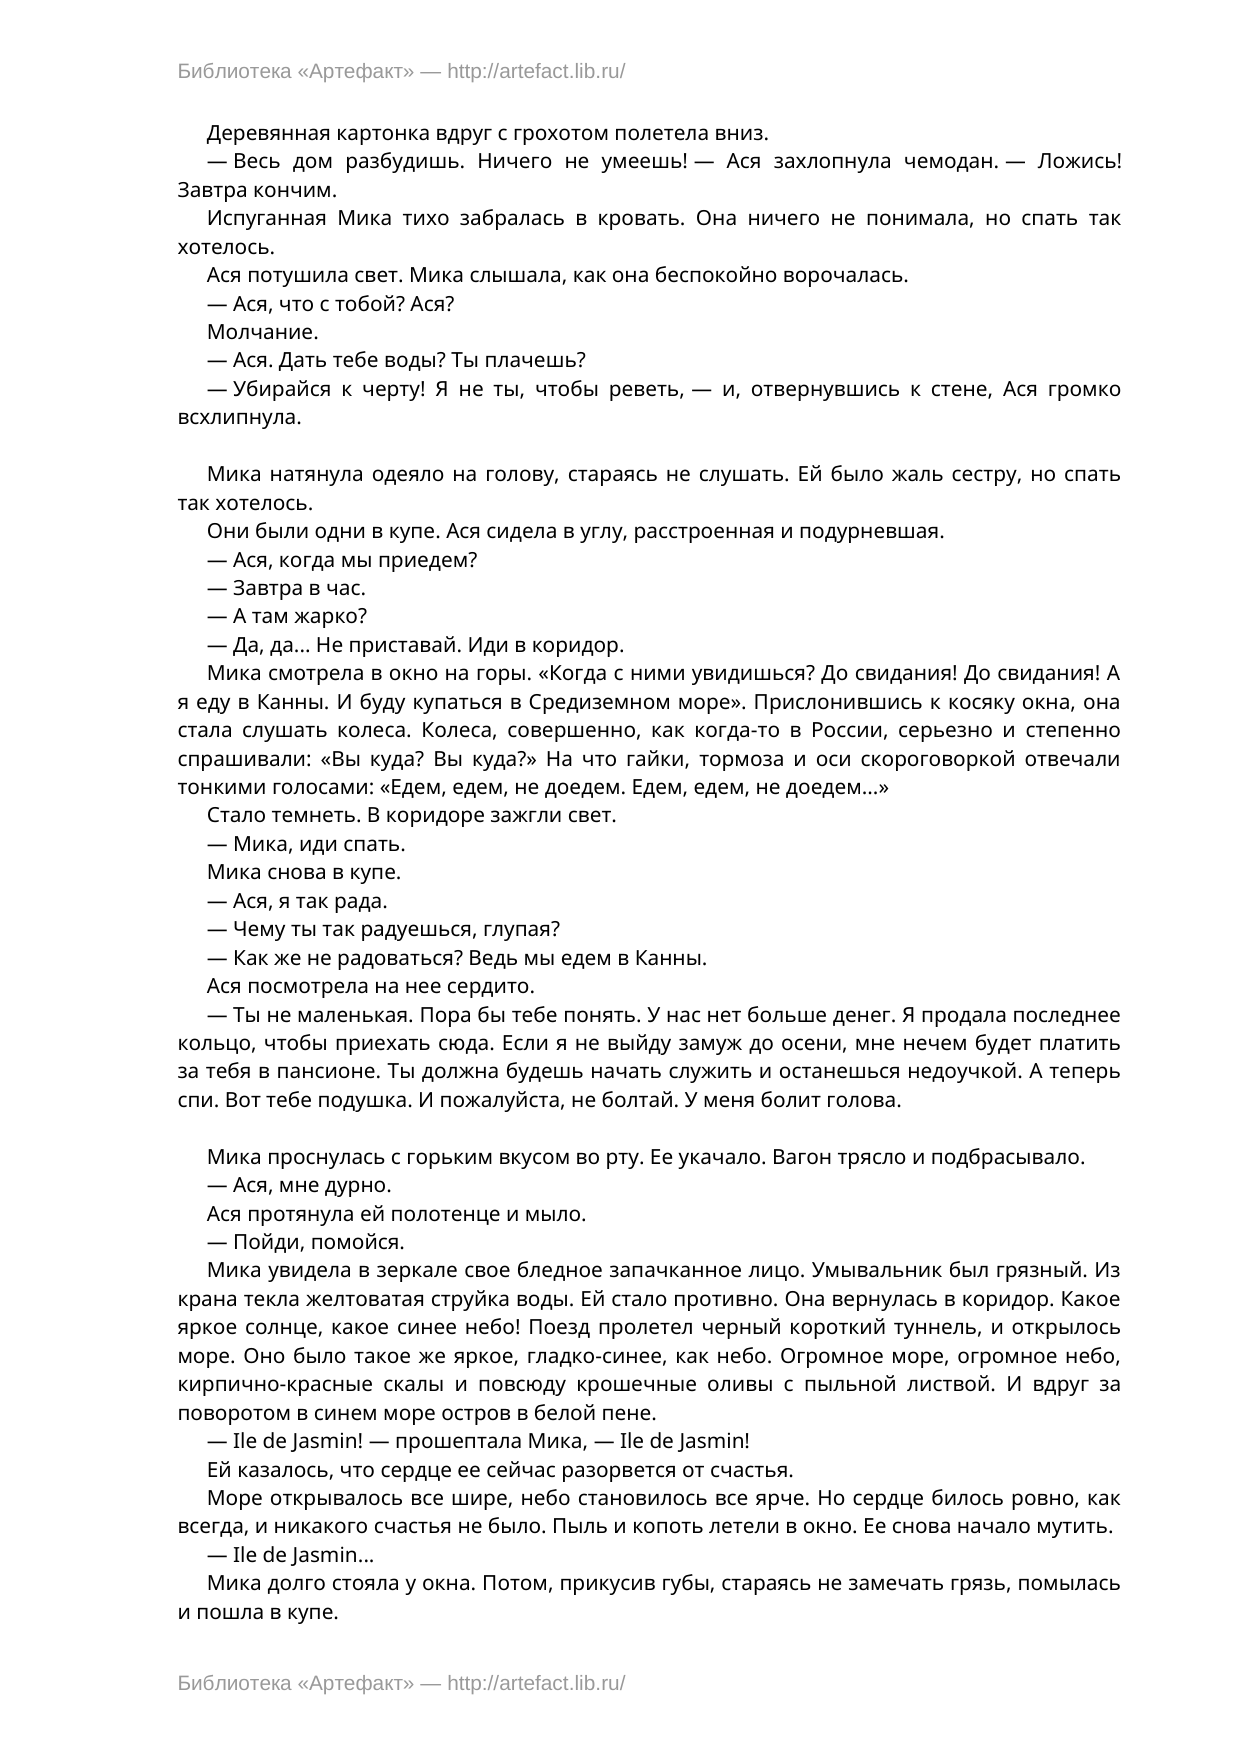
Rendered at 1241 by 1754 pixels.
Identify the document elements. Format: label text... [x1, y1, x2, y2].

text — А там жарко? [177, 602, 1122, 630]
text Молчание. [177, 317, 1122, 346]
text — Да, да... Не приставай. Иди в коридор. [177, 630, 1122, 658]
text — Как же не радоваться? Ведь мы едем в Канны. [177, 943, 1122, 971]
text Мика смотрела в окно на горы. «Когда с ними увидишься? До свидания! До свидания! А я еду в Канны. И буду купаться в Средиземном море». Прислонившись к косяку окна, она стала слушать колеса. Колеса, совершенно, как когда-то в России, серьезно и степенно спрашивали: «Вы куда? Вы куда?» На что гайки, тормоза и оси скороговоркой отвечали тонкими голосами: «Едем, едем, не доедем. Едем, едем, не доедем...» [177, 658, 1122, 801]
text Мика проснулась с горьким вкусом во рту. Ее укачало. Вагон трясло и подбрасывало. [177, 1142, 1122, 1170]
text — Мика, иди спать. [177, 829, 1122, 857]
text — Ася, я так рада. [177, 886, 1122, 914]
text — Ты не маленькая. Пора бы тебе понять. У нас нет больше денег. Я продала последнее кольцо, чтобы приехать сюда. Если я не выйду замуж до осени, мне нечем будет платить за тебя в пансионе. Ты должна будешь начать служить и останешься недоучкой. А теперь спи. Вот тебе подушка. И пожалуйста, не болтай. У меня болит голова. [177, 1000, 1122, 1113]
text Ей казалось, что сердце ее сейчас разорвется от счастья. [177, 1455, 1122, 1483]
text — Чему ты так радуешься, глупая? [177, 914, 1122, 943]
text — Ася. Дать тебе воды? Ты плачешь? [177, 346, 1122, 374]
text — Ile de Jasmin! — прошептала Мика, — Ile de Jasmin! [177, 1426, 1122, 1455]
text Ася потушила свет. Мика слышала, как она беспокойно ворочалась. [177, 260, 1122, 289]
text — Ася, когда мы приедем? [177, 545, 1122, 573]
text Мика снова в купе. [177, 857, 1122, 886]
text Мика натянула одеяло на голову, стараясь не слушать. Ей было жаль сестру, но спать так хотелось. [177, 459, 1122, 516]
text Ася посмотрела на нее сердито. [177, 971, 1122, 1000]
text — Ася, мне дурно. [177, 1170, 1122, 1199]
text — Ile de Jasmin... [177, 1540, 1122, 1568]
text — Ася, что с тобой? Ася? [177, 289, 1122, 317]
text Мика увидела в зеркале свое бледное запачканное лицо. Умывальник был грязный. Из крана текла желтоватая струйка воды. Ей стало противно. Она вернулась в коридор. Какое яркое солнце, какое синее небо! Поезд пролетел черный короткий туннель, и открылось море. Оно было такое же яркое, гладко-синее, как небо. Огромное море, огромное небо, кирпично-красные скалы и повсюду крошечные оливы с пыльной листвой. И вдруг за поворотом в синем море остров в белой пене. [177, 1256, 1122, 1426]
text — Убирайся к черту! Я не ты, чтобы реветь, — и, отвернувшись к стене, Ася громко всхлипнула. [177, 374, 1122, 431]
text Ася протянула ей полотенце и мыло. [177, 1199, 1122, 1227]
text — Пойди, помойся. [177, 1227, 1122, 1256]
text Мика долго стояла у окна. Потом, прикусив губы, стараясь не замечать грязь, помылась и пошла в купе. [177, 1568, 1122, 1625]
text Деревянная картонка вдруг с грохотом полетела вниз. [177, 118, 1122, 147]
text Испуганная Мика тихо забралась в кровать. Она ничего не понимала, но спать так хотелось. [177, 203, 1122, 260]
text — Весь дом разбудишь. Ничего не умеешь! — Ася захлопнула чемодан. — Ложись! Завтра кончим. [177, 147, 1122, 203]
text Стало темнеть. В коридоре зажгли свет. [177, 801, 1122, 829]
text Море открывалось все шире, небо становилось все ярче. Но сердце билось ровно, как всегда, и никакого счастья не было. Пыль и копоть летели в окно. Ее снова начало мутить. [177, 1483, 1122, 1540]
text — Завтра в час. [177, 573, 1122, 602]
text Они были одни в купе. Ася сидела в углу, расстроенная и подурневшая. [177, 516, 1122, 545]
